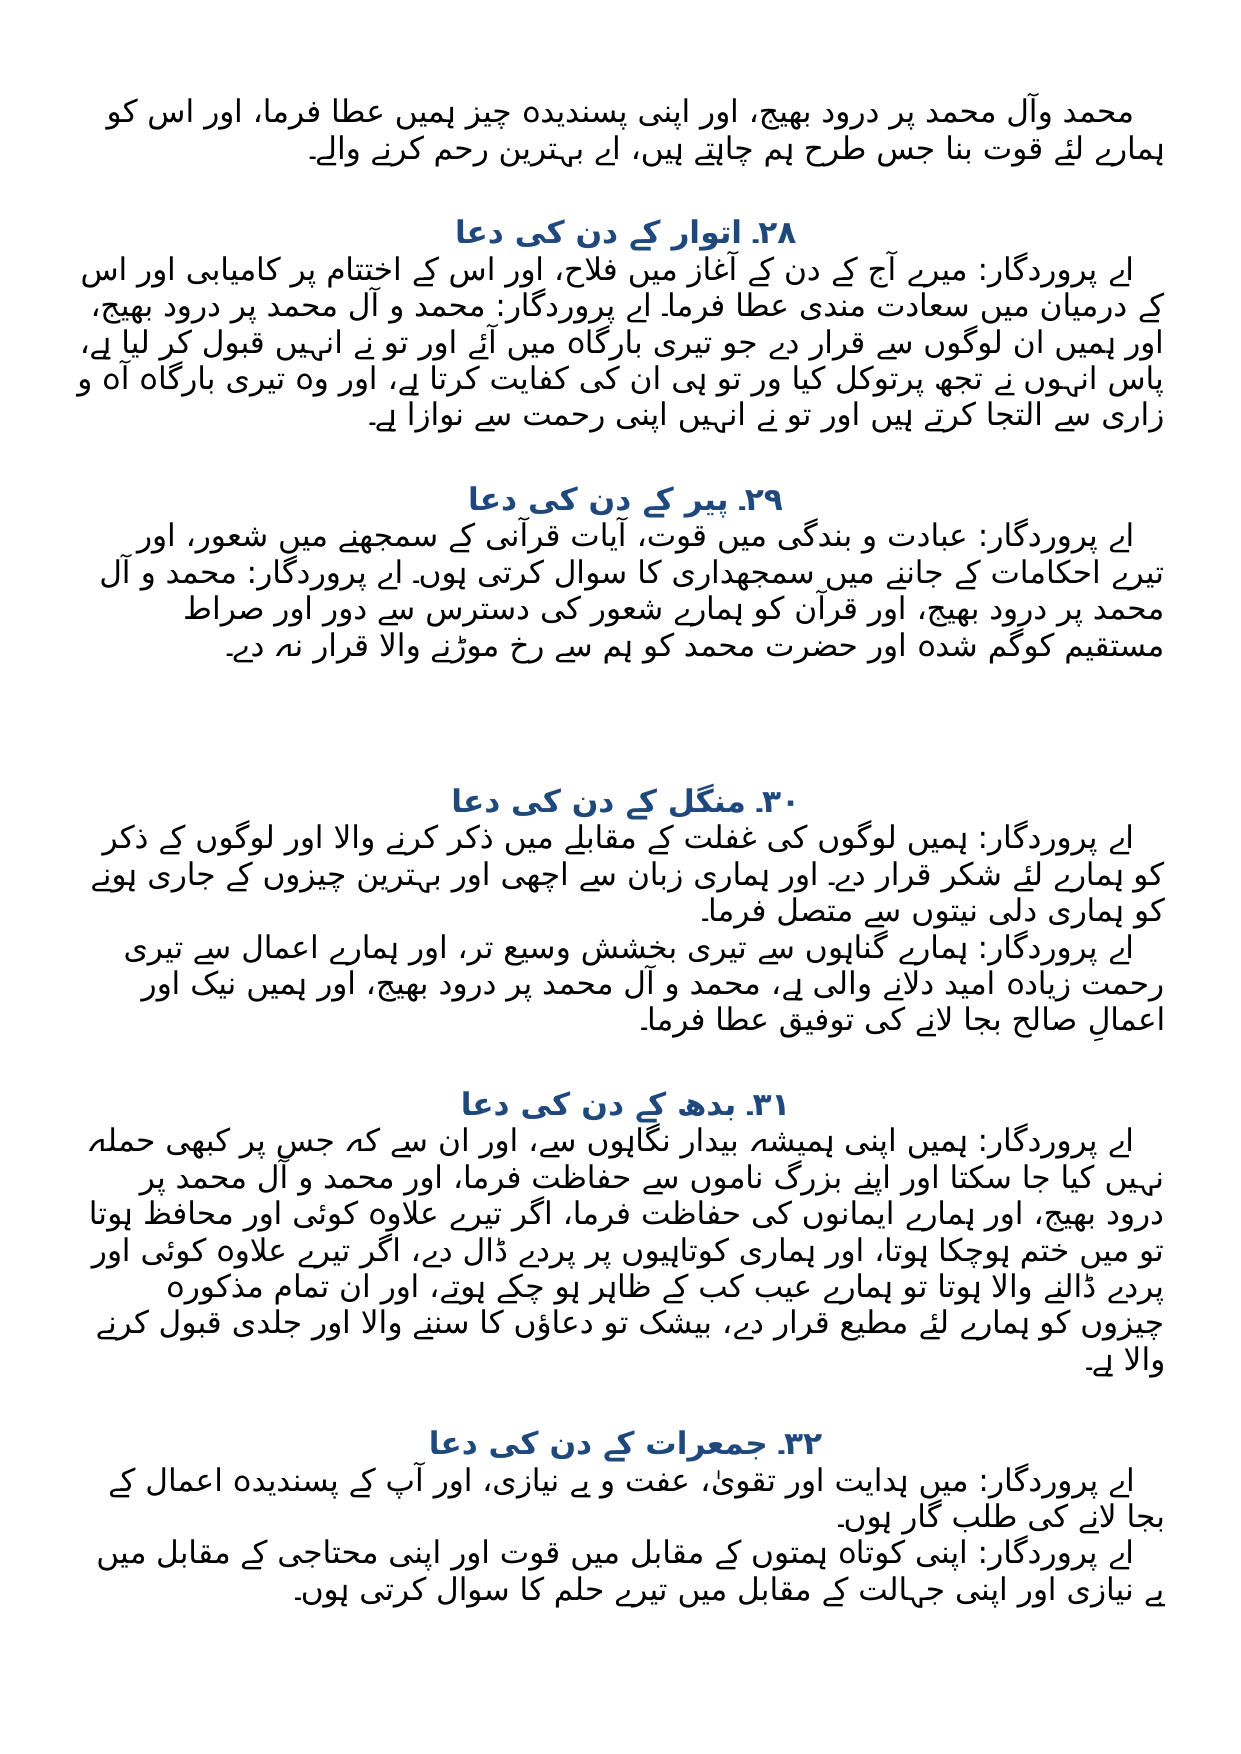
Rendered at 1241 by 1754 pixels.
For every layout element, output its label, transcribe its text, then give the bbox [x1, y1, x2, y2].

text اے پروردگار: عبادت و بندگی میں قوت، آیات قرآنی کے سمجھنے میں شعور، اور تیرے احکامات کے جاننے میں سمجھداری کا سوال کرتی ہوں۔ اے پروردگار: محمد و آل محمد پر درود بھیج، اور قرآن کو ہمارے شعور کی دسترس سے دور اور صراط مستقیم کوگم شدہ اور حضرت محمد کو ہم سے رخ موڑنے والا قرار نہ دے۔ [75, 518, 1165, 663]
text اے پروردگار: اپنی کوتاہ ہمتوں کے مقابل میں قوت اور اپنی محتاجی کے مقابل میں بے نیازی اور اپنی جہالت کے مقابل میں تیرے حلم کا سوال کرتی ہوں۔ [75, 1535, 1165, 1607]
text اے پروردگار: ہمارے گناہوں سے تیری بخشش وسیع تر، اور ہمارے اعمال سے تیری رحمت زیادہ امید دلانے والی ہے، محمد و آل محمد پر درود بھیج، اور ہمیں نیک اور اعمالِ صالح بجا لانے کی توفیق عطا فرما۔ [75, 929, 1165, 1038]
subtitle ۳۰۔ منگل کے دن کی دعا [75, 783, 1165, 820]
subtitle ۲۸۔ اتوار کے دن کی دعا [75, 215, 1165, 251]
text اے پروردگار: میں ہدایت اور تقویٰ، عفت و بے نیازی، اور آپ کے پسندیدہ اعمال کے بجا لانے کی طلب گار ہوں۔ [75, 1462, 1165, 1535]
text محمد وآل محمد پر درود بھیج، اور اپنی پسندیدہ چیز ہمیں عطا فرما، اور اس کو ہمارے لئے قوت بنا جس طرح ہم چاہتے ہیں، اے بہترین رحم کرنے والے۔ [75, 94, 1165, 166]
subtitle ۳۱۔ بدھ کے دن کی دعا [75, 1086, 1165, 1123]
text اے پروردگار: ہمیں اپنی ہمیشہ بیدار نگاہوں سے، اور ان سے کہ جس پر کبھی حملہ نہیں کیا جا سکتا اور اپنے بزرگ ناموں سے حفاظت فرما، اور محمد و آل محمد پر درود بھیج، اور ہمارے ایمانوں کی حفاظت فرما، اگر تیرے علاوہ کوئی اور محافظ ہوتا تو میں ختم ہوچکا ہوتا، اور ہماری کوتاہیوں پر پردے ڈال دے، اگر تیرے علاوہ کوئی اور پردے ڈالنے والا ہوتا تو ہمارے عیب کب کے ظاہر ہو چکے ہوتے، اور ان تمام مذکورہ چیزوں کو ہمارے لئے مطیع قرار دے، بیشک تو دعاؤں کا سننے والا اور جلدی قبول کرنے والا ہے۔ [75, 1123, 1165, 1377]
text اے پروردگار: ہمیں لوگوں کی غفلت کے مقابلے میں ذکر کرنے والا اور لوگوں کے ذکر کو ہمارے لئے شکر قرار دے۔ اور ہماری زبان سے اچھی اور بہترین چیزوں کے جاری ہونے کو ہماری دلی نیتوں سے متصل فرما۔ [75, 820, 1165, 929]
subtitle ۳۲۔ جمعرات کے دن کی دعا [75, 1426, 1165, 1462]
subtitle ۲۹۔ پیر کے دن کی دعا [75, 481, 1165, 518]
text اے پروردگار: میرے آج کے دن کے آغاز میں فلاح، اور اس کے اختتام پر کامیابی اور اس کے درمیان میں سعادت مندی عطا فرما۔ اے پروردگار: محمد و آل محمد پر درود بھیج، اور ہمیں ان لوگوں سے قرار دے جو تیری بارگاہ میں آئے اور تو نے انہیں قبول کر لیا ہے، پاس انہوں نے تجھ پرتوکل کیا ور تو ہی ان کی کفایت کرتا ہے، اور وہ تیری بارگاہ آہ و زاری سے التجا کرتے ہیں اور تو نے انہیں اپنی رحمت سے نوازا ہے۔ [75, 251, 1165, 433]
